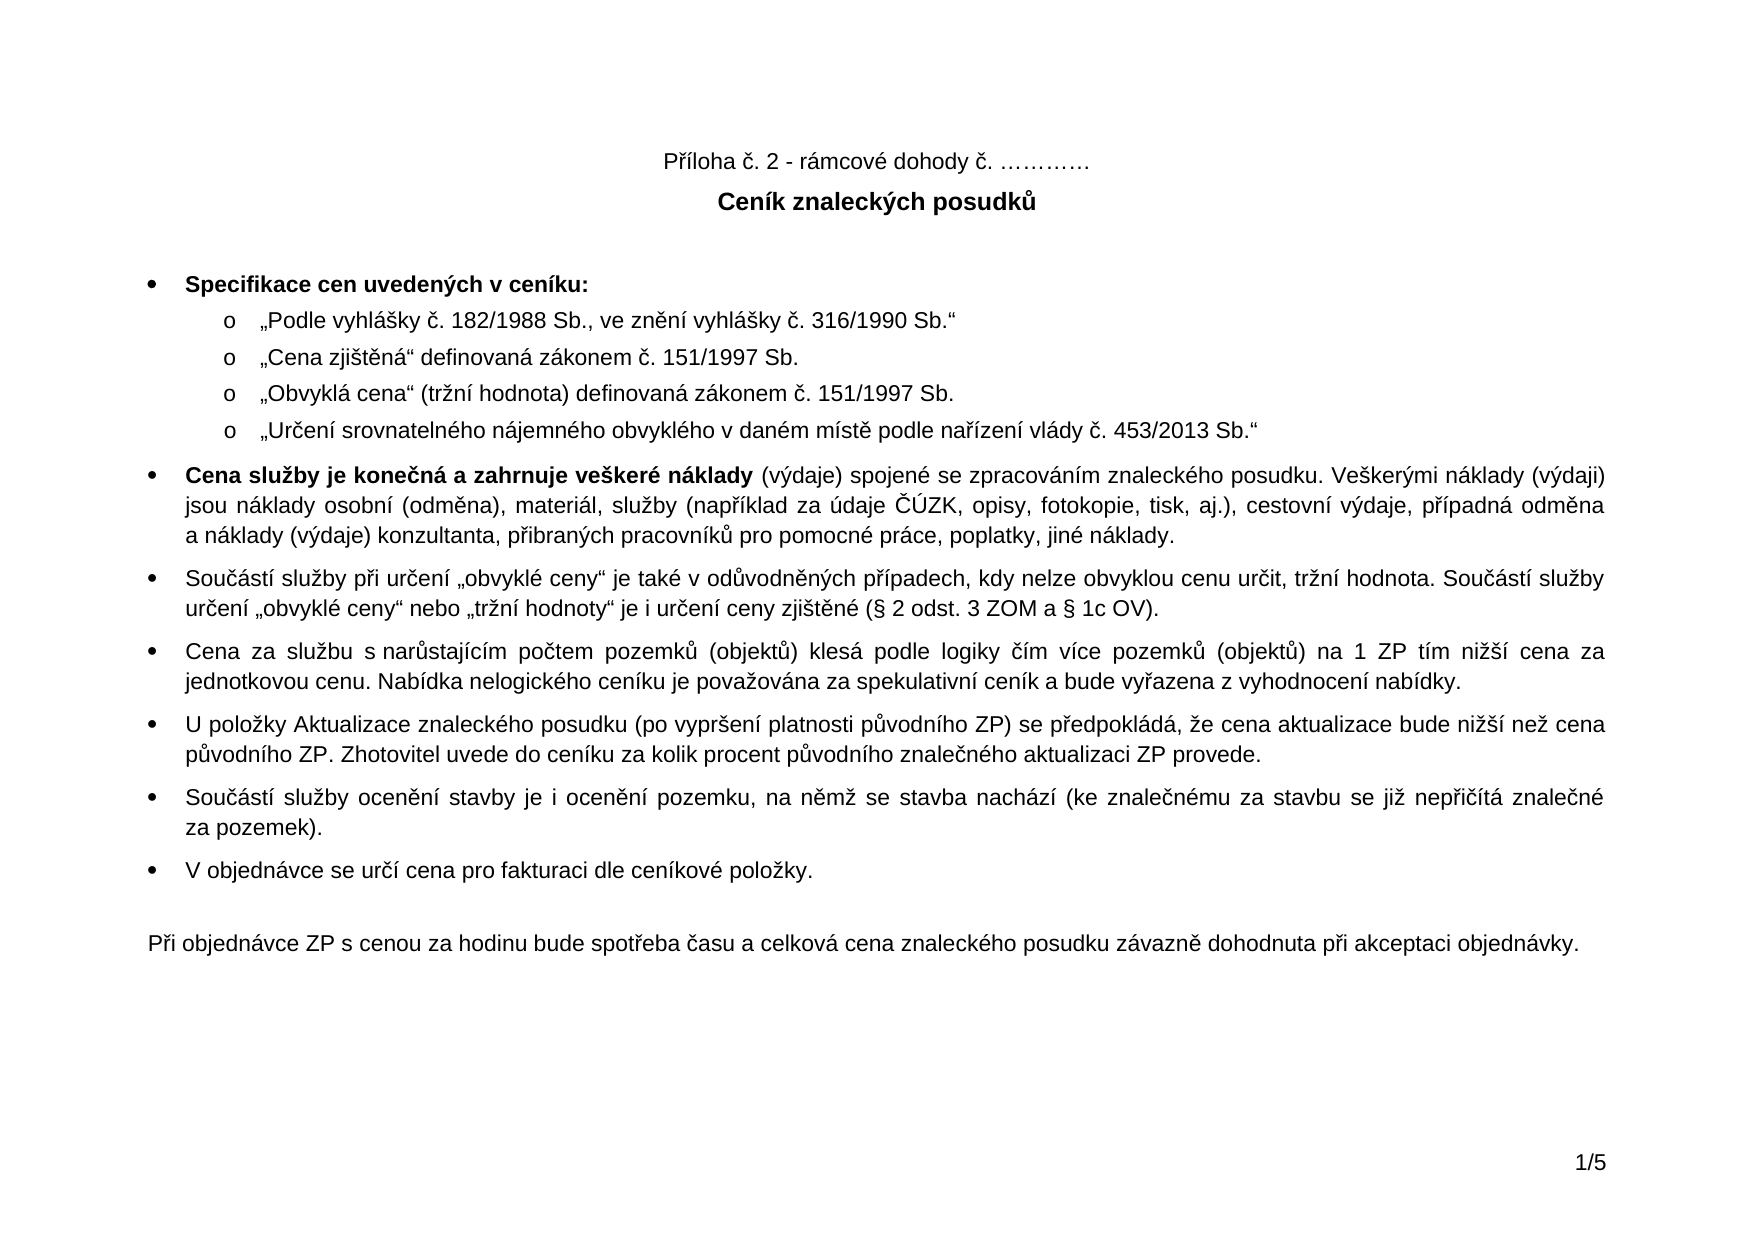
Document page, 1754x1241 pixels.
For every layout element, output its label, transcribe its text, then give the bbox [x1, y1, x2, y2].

text Při objednávce ZP s cenou za hodinu bude spotřeba času a celková cena znaleckého posudku závazně dohodnuta při akceptaci objednávky. [148, 930, 1606, 956]
list Součástí služby ocenění stavby je i ocenění pozemku, na němž se stavba nachází (ke znalečnému za stavbu se již nepřičítá znalečné za pozemek). [148, 784, 1606, 840]
list Cena služby je konečná a zahrnuje veškeré náklady (výdaje) spojené se zpracováním znaleckého posudku. Veškerými náklady (výdaji) jsou náklady osobní (odměna), materiál, služby (například za údaje ČÚZK, opisy, fotokopie, tisk, aj.), cestovní výdaje, případná odměna a náklady (výdaje) konzultanta, přibraných pracovníků pro pomocné práce, poplatky, jiné náklady. [148, 462, 1606, 549]
list Specifikace cen uvedených v ceníku: [148, 271, 1606, 297]
list U položky Aktualizace znaleckého posudku (po vypršení platnosti původního ZP) se předpokládá, že cena aktualizace bude nižší než cena původního ZP. Zhotovitel uvede do ceníku za kolik procent původního znalečného aktualizaci ZP provede. [148, 711, 1606, 767]
list „Cena zjištěná“ definovaná zákonem č. 151/1997 Sb. [223, 344, 1606, 372]
list Cena za službu s narůstajícím počtem pozemků (objektů) klesá podle logiky čím více pozemků (objektů) na 1 ZP tím nižší cena za jednotkovou cenu. Nabídka nelogického ceníku je považována za spekulativní ceník a bude vyřazena z vyhodnocení nabídky. [148, 638, 1606, 694]
text Ceník znaleckých posudků [148, 187, 1606, 215]
list „Obvyklá cena“ (tržní hodnota) definovaná zákonem č. 151/1997 Sb. [223, 380, 1606, 409]
list „Určení srovnatelného nájemného obvyklého v daném místě podle nařízení vlády č. 453/2013 Sb.“ [223, 417, 1606, 445]
list „Podle vyhlášky č. 182/1988 Sb., ve znění vyhlášky č. 316/1990 Sb.“ [223, 307, 1606, 335]
list Součástí služby při určení „obvyklé ceny“ je také v odůvodněných případech, kdy nelze obvyklou cenu určit, tržní hodnota. Součástí služby určení „obvyklé ceny“ nebo „tržní hodnoty“ je i určení ceny zjištěné (§ 2 odst. 3 ZOM a § 1c OV). [148, 565, 1606, 622]
text Příloha č. 2 - rámcové dohody č. ………… [148, 148, 1606, 174]
list V objednávce se určí cena pro fakturaci dle ceníkové položky. [148, 857, 1606, 883]
